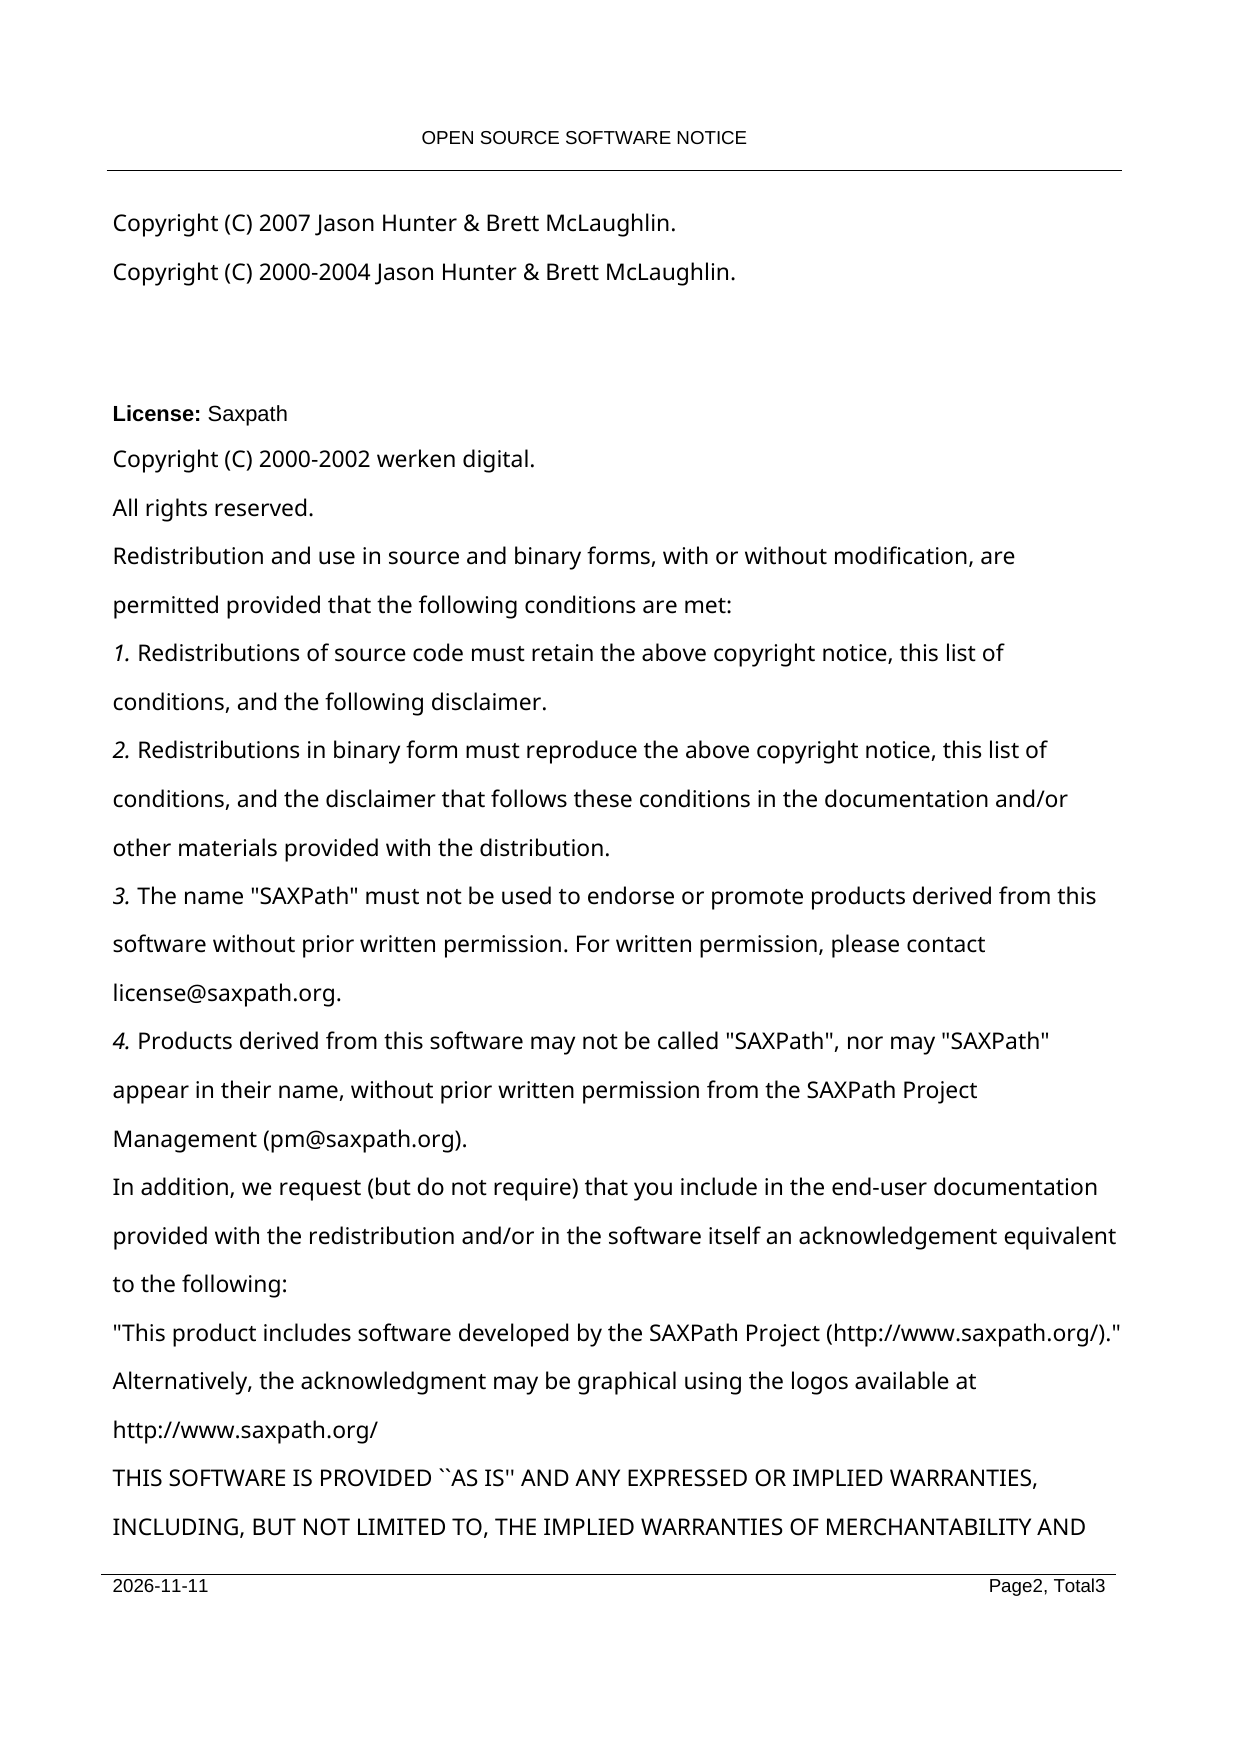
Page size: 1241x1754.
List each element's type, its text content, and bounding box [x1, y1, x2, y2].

text 2. Redistributions in binary form must reproduce the above copyright notice, this list of conditions, and the disclaimer that follows these conditions in the documentation and/or other materials provided with the distribution. [112, 733, 1128, 863]
text 1. Redistributions of source code must retain the above copyright notice, this list of conditions, and the following disclaimer. [112, 637, 1128, 718]
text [112, 1462, 1128, 1543]
text Copyright (C) 2000-2002 werken digital. All rights reserved. [112, 443, 1128, 524]
text License: Saxpath [112, 398, 1128, 430]
text 4. Products derived from this software may not be called "SAXPath", nor may "SAXPath" appear in their name, without prior written permission from the SAXPath Project Management (pm@saxpath.org). [112, 1025, 1128, 1155]
text Redistribution and use in source and binary forms, with or without modification, are permitted provided that the following conditions are met: [112, 540, 1128, 621]
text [112, 206, 1128, 336]
text 3. The name "SAXPath" must not be used to endorse or promote products derived from this software without prior written permission. For written permission, please contact license@saxpath.org. [112, 879, 1128, 1009]
text In addition, we request (but do not require) that you include in the end-user documentation provided with the redistribution and/or in the software itself an acknowledgement equivalent to the following: "This product includes software developed by the SAXPath Project (http://www.saxpath.org/)." [112, 1170, 1128, 1349]
text Alternatively, the acknowledgment may be graphical using the logos available at http://www.saxpath.org/ [112, 1365, 1128, 1446]
